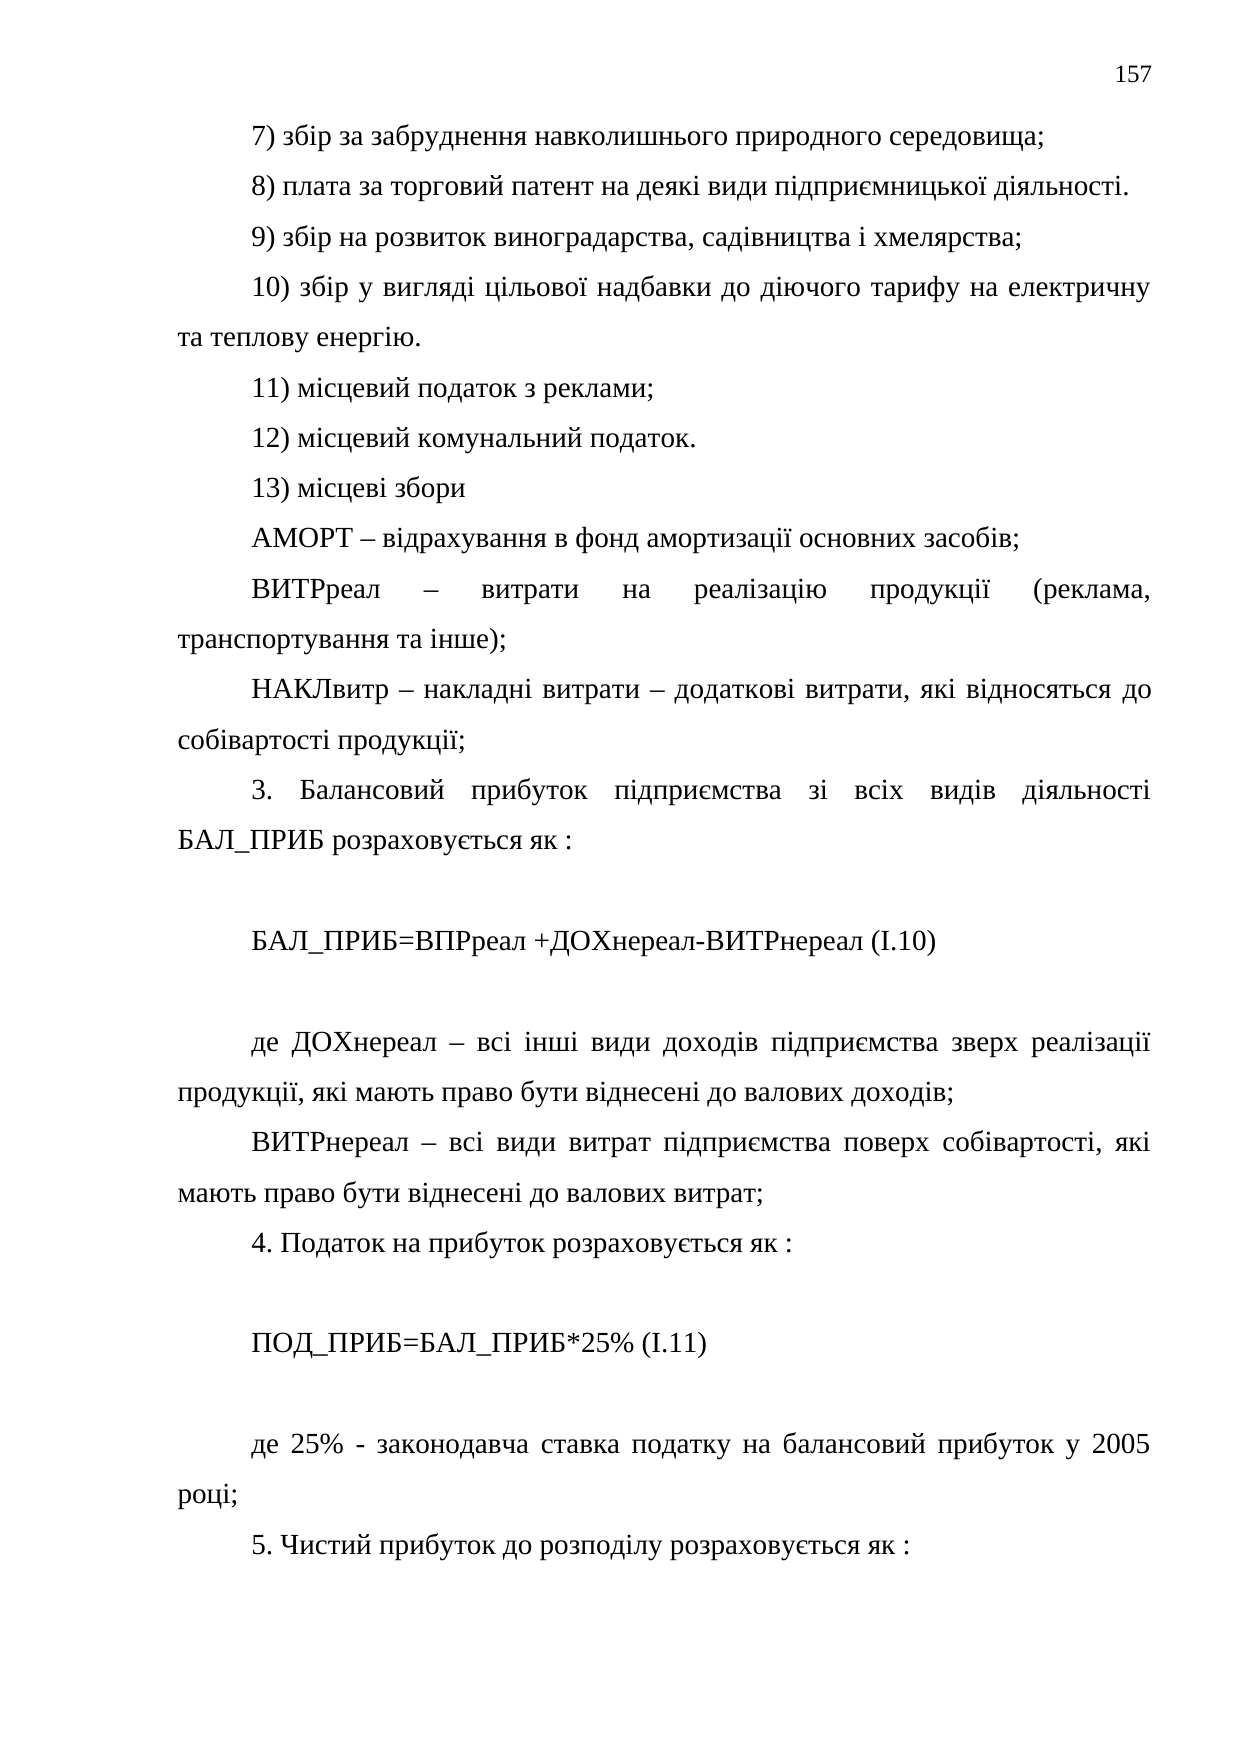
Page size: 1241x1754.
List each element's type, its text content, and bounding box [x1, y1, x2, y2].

text 9) збір на розвиток виноградарства, садівництва і хмелярства; [177, 219, 1152, 252]
text ПОД_ПРИБ=БАЛ_ПРИБ*25% (І.11) [177, 1326, 1152, 1359]
text 12) місцевий комунальний податок. [177, 420, 1152, 453]
text 10) збір у вигляді цільової надбавки до діючого тарифу на електричну та теплову енергію. [177, 269, 1152, 353]
text 5. Чистий прибуток до розподілу розраховується як : [177, 1527, 1152, 1560]
text 11) місцевий податок з реклами; [177, 370, 1152, 403]
text 3. Балансовий прибуток підприємства зі всіх видів діяльності БАЛ_ПРИБ розраховується як : [177, 772, 1152, 856]
text НАКЛвитр – накладні витрати – додаткові витрати, які відносяться до собівартості продукції; [177, 672, 1152, 755]
text 7) збір за забруднення навколишнього природного середовища; [177, 118, 1152, 152]
text 4. Податок на прибуток розраховується як : [177, 1225, 1152, 1258]
text 8) плата за торговий патент на деякі види підприємницької діяльності. [177, 168, 1152, 202]
text де 25% - законодавча ставка податку на балансовий прибуток у 2005 році; [177, 1426, 1152, 1510]
text ВИТРреал – витрати на реалізацію продукції (реклама, транспортування та інше); [177, 571, 1152, 655]
text де ДОХнереал – всі інші види доходів підприємства зверх реалізації продукції, які мають право бути віднесені до валових доходів; [177, 1024, 1152, 1108]
text 13) місцеві збори [177, 470, 1152, 504]
text АМОРТ – відрахування в фонд амортизації основних засобів; [177, 521, 1152, 554]
text БАЛ_ПРИБ=ВПРреал +ДОХнереал-ВИТРнереал (І.10) [177, 923, 1152, 957]
text ВИТРнереал – всі види витрат підприємства поверх собівартості, які мають право бути віднесені до валових витрат; [177, 1124, 1152, 1208]
